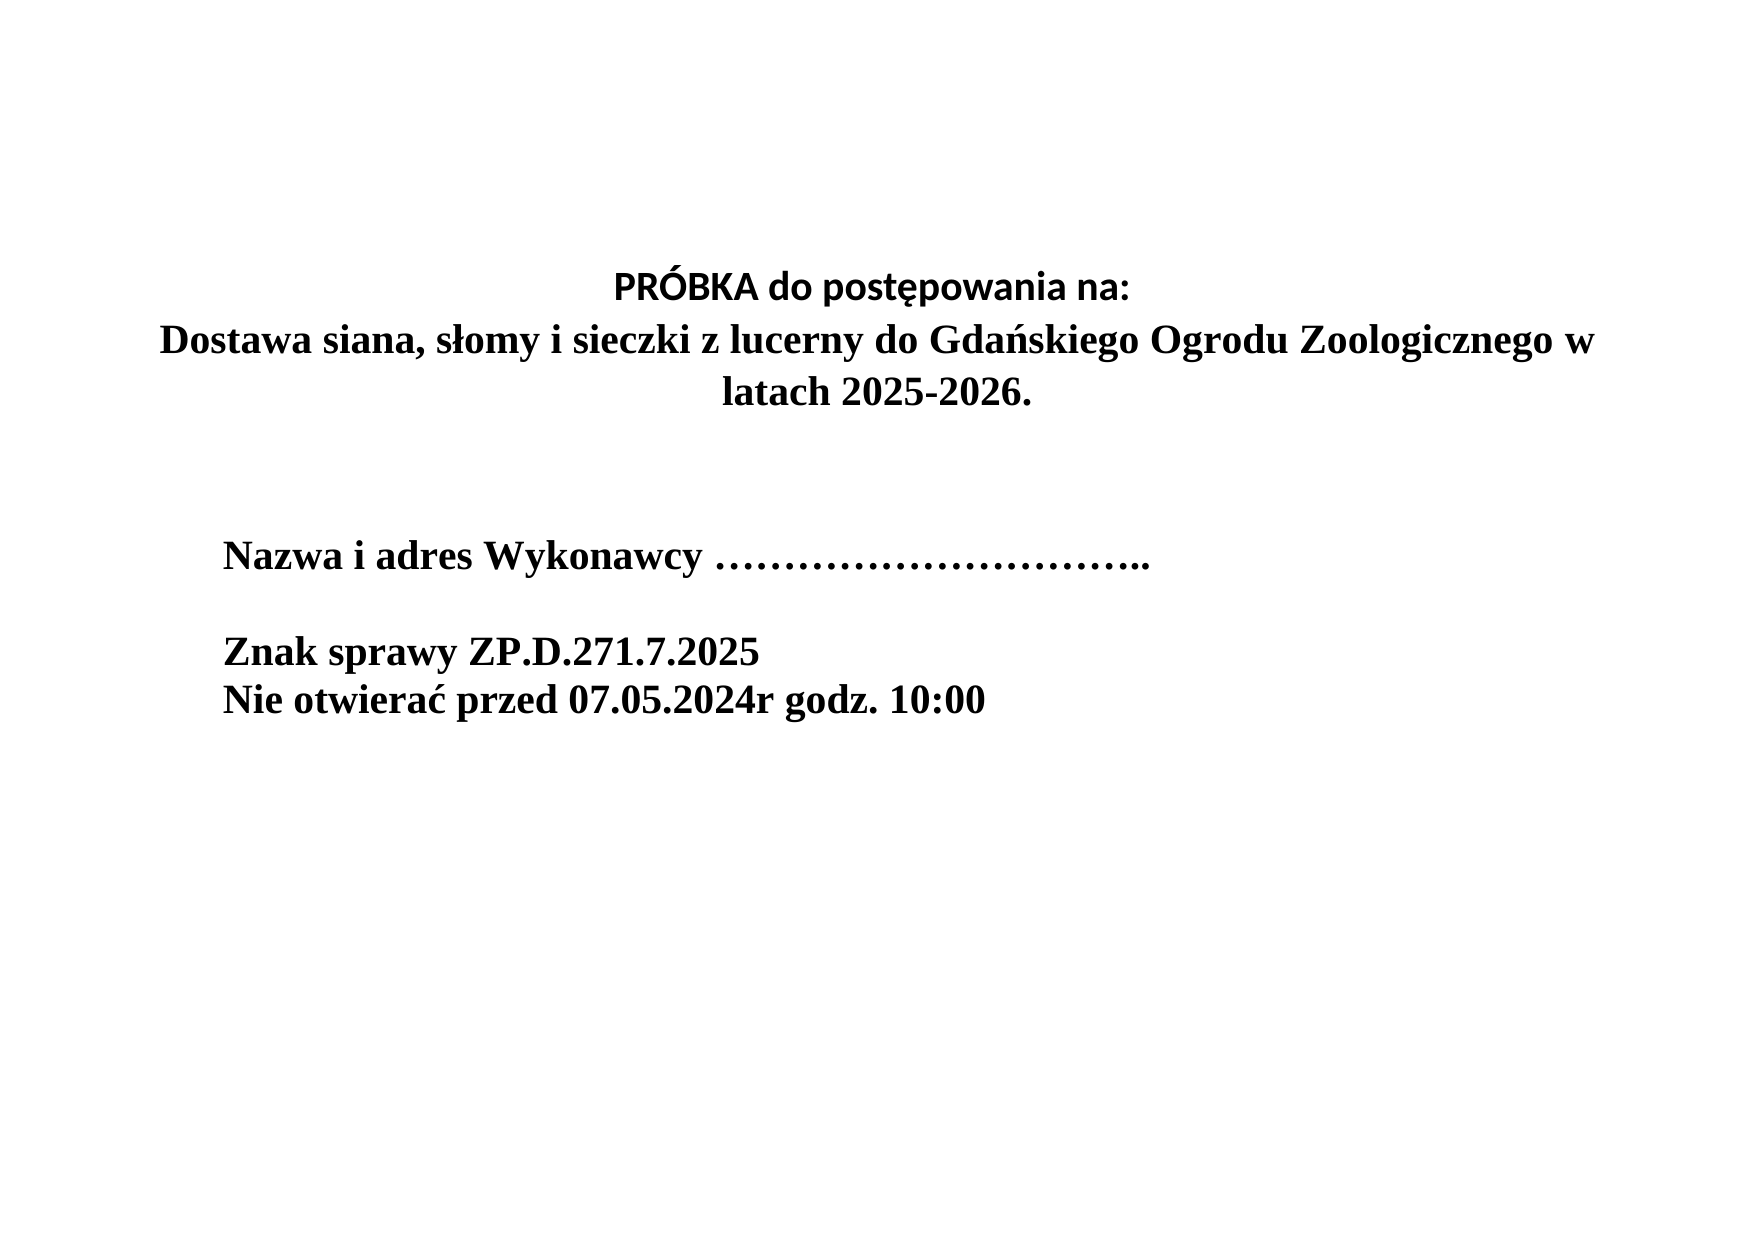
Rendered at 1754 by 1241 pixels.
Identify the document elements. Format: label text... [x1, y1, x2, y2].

text PRÓBKA do postępowania na: Dostawa siana, słomy i sieczki z lucerny do Gdańskiego Ogrodu Zoologicznego w latach 2025-2026. [148, 260, 1606, 414]
list Znak sprawy ZP.D.271.7.2025 [223, 626, 1606, 674]
list Nie otwierać przed 07.05.2024r godz. 10:00 [223, 674, 1606, 722]
list Nazwa i adres Wykonawcy ………………………….. [223, 531, 1606, 578]
